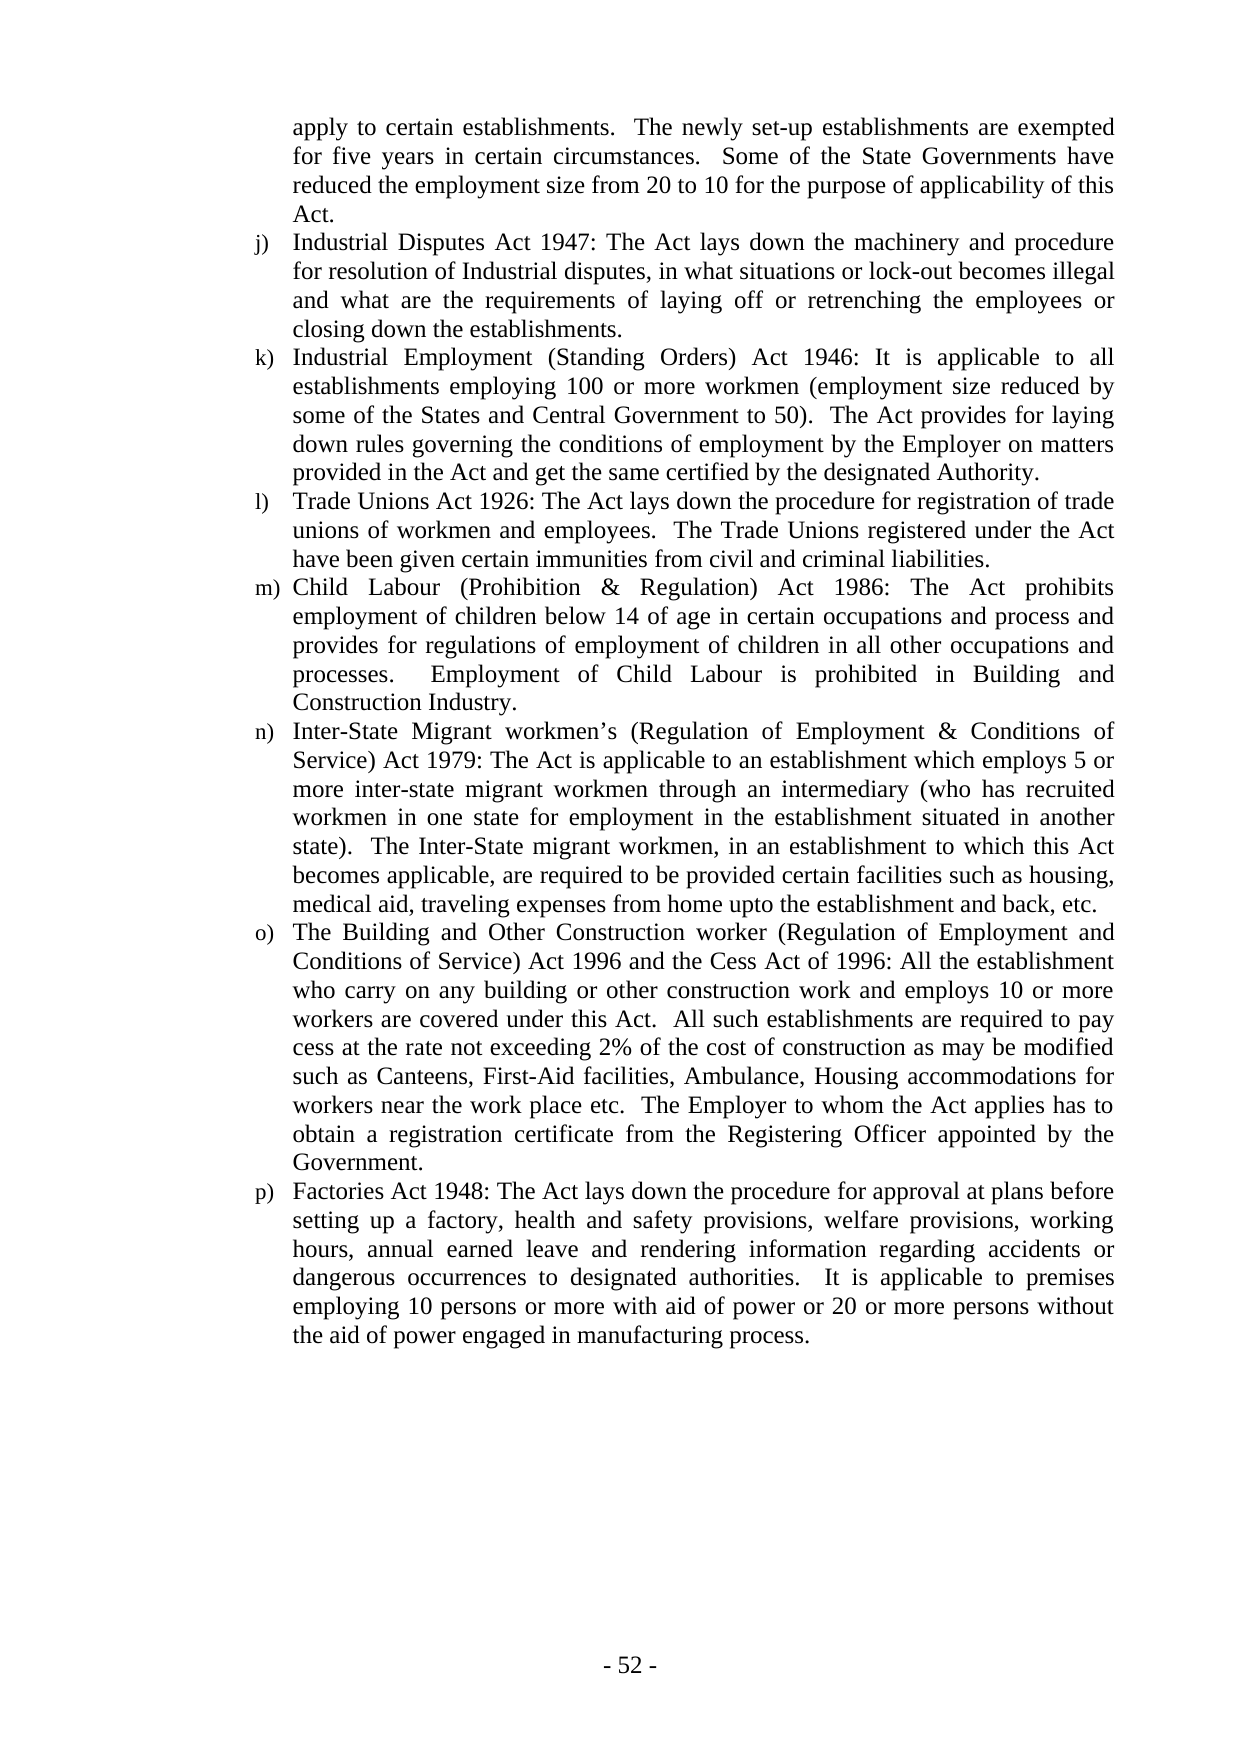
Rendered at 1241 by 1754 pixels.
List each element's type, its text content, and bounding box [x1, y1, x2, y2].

list Trade Unions Act 1926: The Act lays down the procedure for registration of trade unions of workmen and employees. The Trade Unions registered under the Act have been given certain immunities from civil and criminal liabilities. [255, 486, 1115, 572]
list Industrial Disputes Act 1947: The Act lays down the machinery and procedure for resolution of Industrial disputes, in what situations or lock-out becomes illegal and what are the requirements of laying off or retrenching the employees or closing down the establishments. [255, 227, 1115, 342]
list The Building and Other Construction worker (Regulation of Employment and Conditions of Service) Act 1996 and the Cess Act of 1996: All the establishment who carry on any building or other construction work and employs 10 or more workers are covered under this Act. All such establishments are required to pay cess at the rate not exceeding 2% of the cost of construction as may be modified such as Canteens, First-Aid facilities, Ambulance, Housing accommodations for workers near the work place etc. The Employer to whom the Act applies has to obtain a registration certificate from the Registering Officer appointed by the Government. [255, 917, 1115, 1176]
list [255, 112, 1115, 227]
list Inter-State Migrant workmen’s (Regulation of Employment & Conditions of Service) Act 1979: The Act is applicable to an establishment which employs 5 or more inter-state migrant workmen through an intermediary (who has recruited workmen in one state for employment in the establishment situated in another state). The Inter-State migrant workmen, in an establishment to which this Act becomes applicable, are required to be provided certain facilities such as housing, medical aid, traveling expenses from home upto the establishment and back, etc. [255, 716, 1115, 917]
list Industrial Employment (Standing Orders) Act 1946: It is applicable to all establishments employing 100 or more workmen (employment size reduced by some of the States and Central Government to 50). The Act provides for laying down rules governing the conditions of employment by the Employer on matters provided in the Act and get the same certified by the designated Authority. [255, 342, 1115, 486]
list Child Labour (Prohibition & Regulation) Act 1986: The Act prohibits employment of children below 14 of age in certain occupations and process and provides for regulations of employment of children in all other occupations and processes. Employment of Child Labour is prohibited in Building and Construction Industry. [255, 572, 1115, 716]
list Factories Act 1948: The Act lays down the procedure for approval at plans before setting up a factory, health and safety provisions, welfare provisions, working hours, annual earned leave and rendering information regarding accidents or dangerous occurrences to designated authorities. It is applicable to premises employing 10 persons or more with aid of power or 20 or more persons without the aid of power engaged in manufacturing process. [255, 1176, 1115, 1349]
